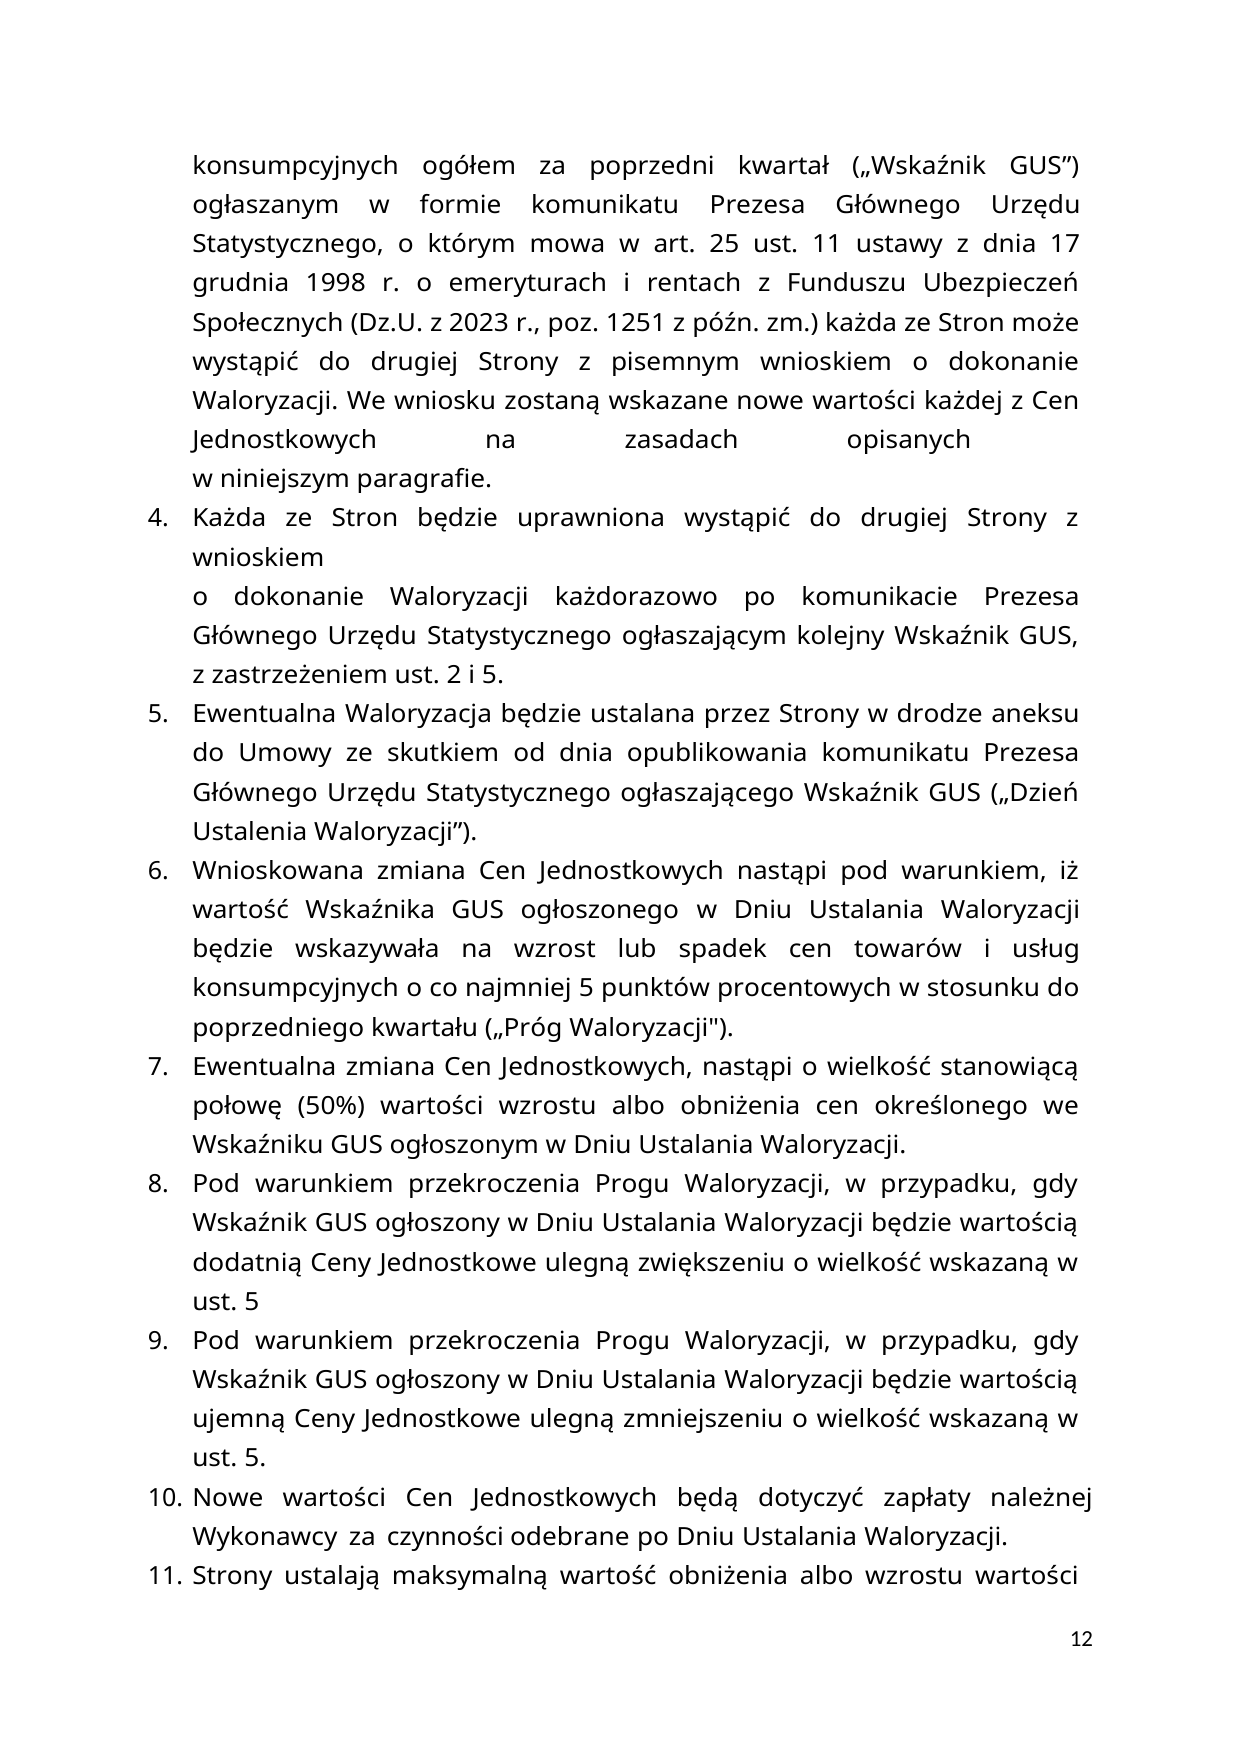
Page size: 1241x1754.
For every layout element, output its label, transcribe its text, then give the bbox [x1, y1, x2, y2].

list Każda ze Stron będzie uprawniona wystąpić do drugiej Strony z wnioskiem o dokonanie Waloryzacji każdorazowo po komunikacie Prezesa Głównego Urzędu Statystycznego ogłaszającym kolejny Wskaźnik GUS, z zastrzeżeniem ust. 2 i 5. [148, 500, 1079, 691]
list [148, 1558, 1079, 1592]
list Pod warunkiem przekroczenia Progu Waloryzacji, w przypadku, gdy Wskaźnik GUS ogłoszony w Dniu Ustalania Waloryzacji będzie wartością dodatnią Ceny Jednostkowe ulegną zwiększeniu o wielkość wskazaną w ust. 5 [148, 1166, 1079, 1317]
list Wnioskowana zmiana Cen Jednostkowych nastąpi pod warunkiem, iż wartość Wskaźnika GUS ogłoszonego w Dniu Ustalania Waloryzacji będzie wskazywała na wzrost lub spadek cen towarów i usług konsumpcyjnych o co najmniej 5 punktów procentowych w stosunku do poprzedniego kwartału („Próg Waloryzacji"). [148, 853, 1080, 1043]
list Ewentualna zmiana Cen Jednostkowych, nastąpi o wielkość stanowiącą połowę (50%) wartości wzrostu albo obniżenia cen określonego we Wskaźniku GUS ogłoszonym w Dniu Ustalania Waloryzacji. [148, 1048, 1079, 1161]
list Pod warunkiem przekroczenia Progu Waloryzacji, w przypadku, gdy Wskaźnik GUS ogłoszony w Dniu Ustalania Waloryzacji będzie wartością ujemną Ceny Jednostkowe ulegną zmniejszeniu o wielkość wskazaną w ust. 5. [148, 1323, 1079, 1474]
list Nowe wartości Cen Jednostkowych będą dotyczyć zapłaty należnej Wykonawcy za czynności odebrane po Dniu Ustalania Waloryzacji. [148, 1479, 1093, 1552]
list Ewentualna Waloryzacja będzie ustalana przez Strony w drodze aneksu do Umowy ze skutkiem od dnia opublikowania komunikatu Prezesa Głównego Urzędu Statystycznego ogłaszającego Wskaźnik GUS („Dzień Ustalenia Waloryzacji”). [148, 696, 1080, 847]
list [148, 148, 1080, 495]
